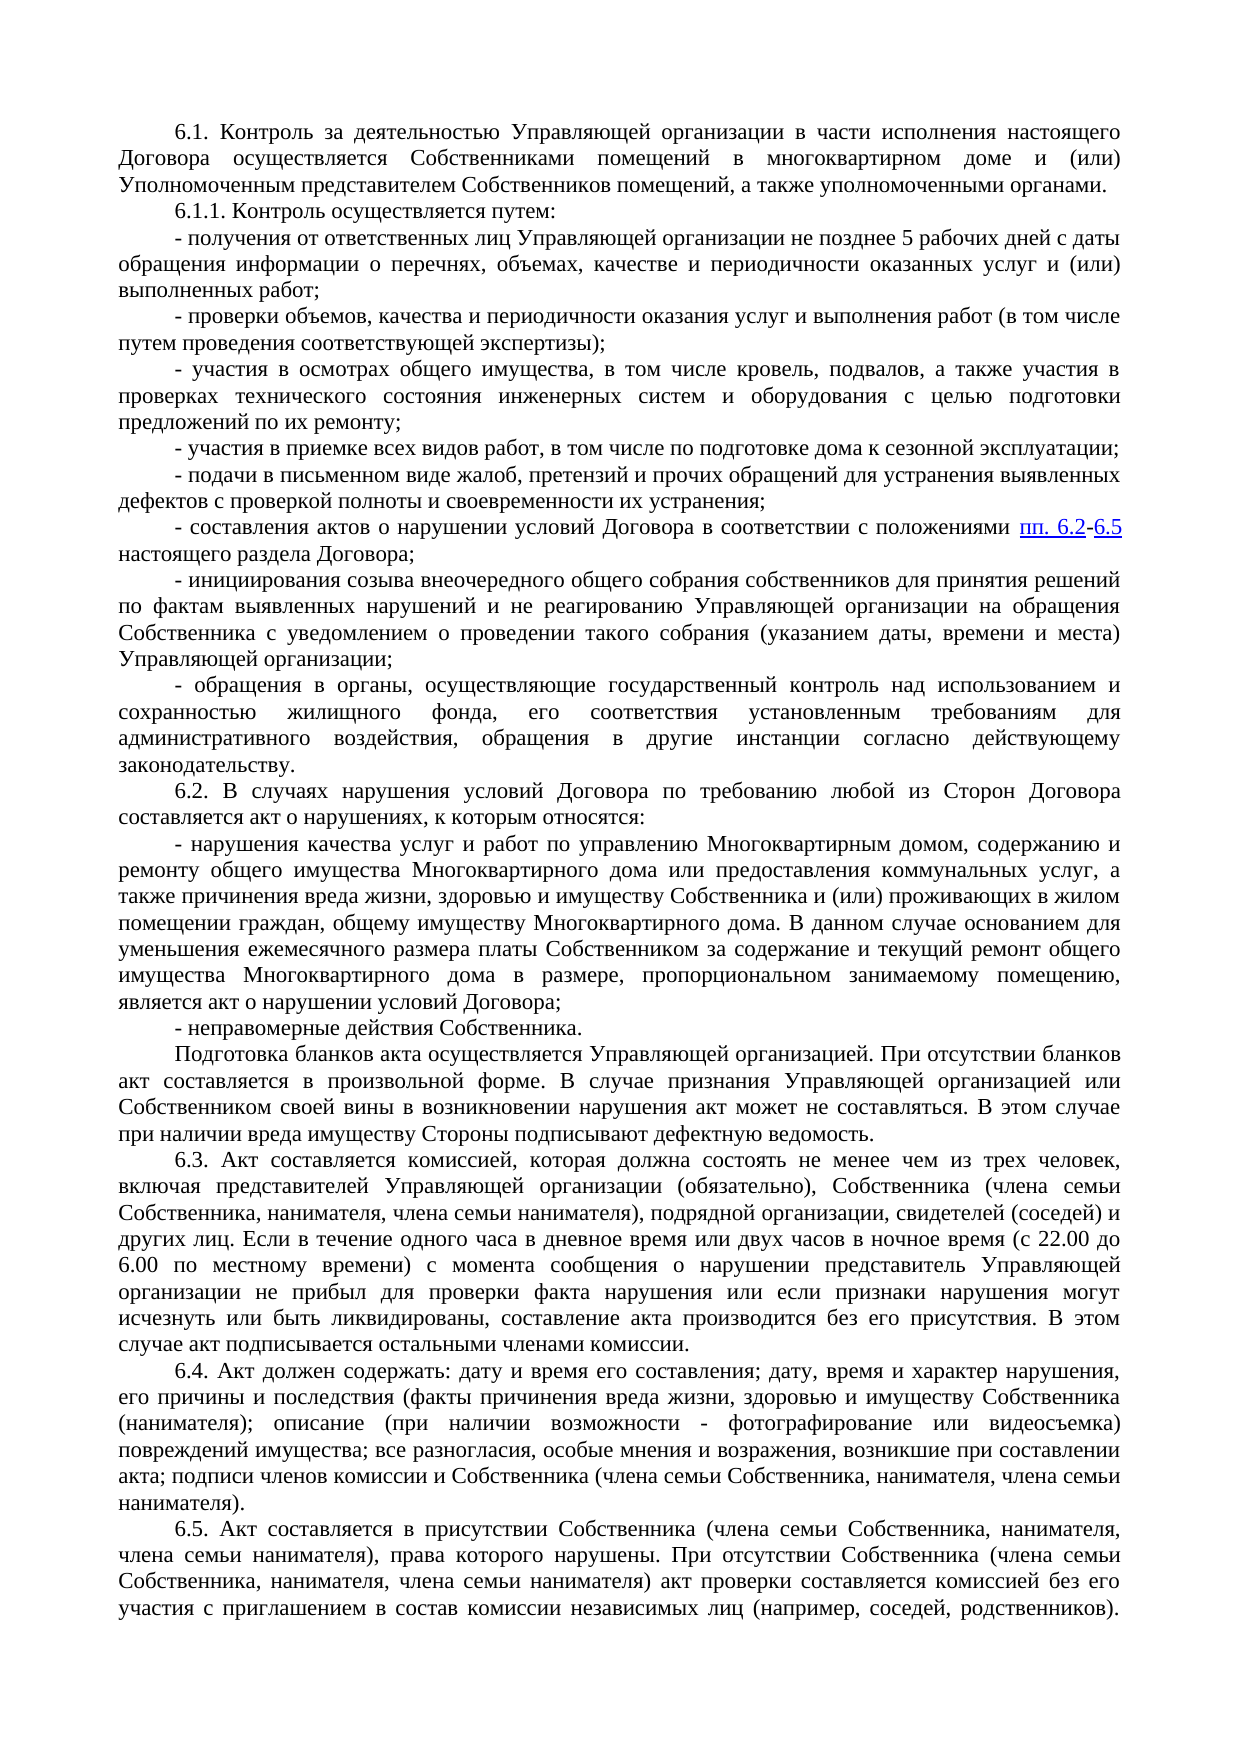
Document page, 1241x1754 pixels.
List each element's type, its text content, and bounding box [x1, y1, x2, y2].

text - обращения в органы, осуществляющие государственный контроль над использованием и сохранностью жилищного фонда, его соответствия установленным требованиям для административного воздействия, обращения в другие инстанции согласно действующему законодательству. [118, 672, 1122, 777]
text Подготовка бланков акта осуществляется Управляющей организацией. При отсутствии бланков акт составляется в произвольной форме. В случае признания Управляющей организацией или Собственником своей вины в возникновении нарушения акт может не составляться. В этом случае при наличии вреда имуществу Стороны подписывают дефектную ведомость. [118, 1041, 1122, 1146]
text - участия в приемке всех видов работ, в том числе по подготовке дома к сезонной эксплуатации; [118, 434, 1122, 461]
text - нарушения качества услуг и работ по управлению Многоквартирным домом, содержанию и ремонту общего имущества Многоквартирного дома или предоставления коммунальных услуг, а также причинения вреда жизни, здоровью и имуществу Собственника и (или) проживающих в жилом помещении граждан, общему имуществу Многоквартирного дома. В данном случае основанием для уменьшения ежемесячного размера платы Собственником за содержание и текущий ремонт общего имущества Многоквартирного дома в размере, пропорциональном занимаемому помещению, является акт о нарушении условий Договора; [118, 830, 1122, 1014]
text - неправомерные действия Собственника. [118, 1014, 1122, 1041]
text - получения от ответственных лиц Управляющей организации не позднее 5 рабочих дней с даты обращения информации о перечнях, объемах, качестве и периодичности оказанных услуг и (или) выполненных работ; [118, 223, 1122, 303]
text - подачи в письменном виде жалоб, претензий и прочих обращений для устранения выявленных дефектов с проверкой полноты и своевременности их устранения; [118, 461, 1122, 513]
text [118, 1515, 1122, 1620]
text 6.1.1. Контроль осуществляется путем: [118, 197, 1122, 223]
text - составления актов о нарушении условий Договора в соответствии с положениями пп. 6.2-6.5 настоящего раздела Договора; [118, 513, 1122, 566]
text - инициирования созыва внеочередного общего собрания собственников для принятия решений по фактам выявленных нарушений и не реагированию Управляющей организации на обращения Собственника с уведомлением о проведении такого собрания (указанием даты, времени и места) Управляющей организации; [118, 566, 1122, 672]
text 6.2. В случаях нарушения условий Договора по требованию любой из Сторон Договора составляется акт о нарушениях, к которым относятся: [118, 777, 1122, 830]
text 6.1. Контроль за деятельностью Управляющей организации в части исполнения настоящего Договора осуществляется Собственниками помещений в многоквартирном доме и (или) Уполномоченным представителем Собственников помещений, а также уполномоченными органами. [118, 118, 1122, 197]
text 6.3. Акт составляется комиссией, которая должна состоять не менее чем из трех человек, включая представителей Управляющей организации (обязательно), Собственника (члена семьи Собственника, нанимателя, члена семьи нанимателя), подрядной организации, свидетелей (соседей) и других лиц. Если в течение одного часа в дневное время или двух часов в ночное время (с 22.00 до 6.00 по местному времени) с момента сообщения о нарушении представитель Управляющей организации не прибыл для проверки факта нарушения или если признаки нарушения могут исчезнуть или быть ликвидированы, составление акта производится без его присутствия. В этом случае акт подписывается остальными членами комиссии. [118, 1146, 1122, 1357]
text - участия в осмотрах общего имущества, в том числе кровель, подвалов, а также участия в проверках технического состояния инженерных систем и оборудования с целью подготовки предложений по их ремонту; [118, 355, 1122, 434]
text 6.4. Акт должен содержать: дату и время его составления; дату, время и характер нарушения, его причины и последствия (факты причинения вреда жизни, здоровью и имуществу Собственника (нанимателя); описание (при наличии возможности - фотографирование или видеосъемка) повреждений имущества; все разногласия, особые мнения и возражения, возникшие при составлении акта; подписи членов комиссии и Собственника (члена семьи Собственника, нанимателя, члена семьи нанимателя). [118, 1357, 1122, 1515]
text - проверки объемов, качества и периодичности оказания услуг и выполнения работ (в том числе путем проведения соответствующей экспертизы); [118, 303, 1122, 355]
